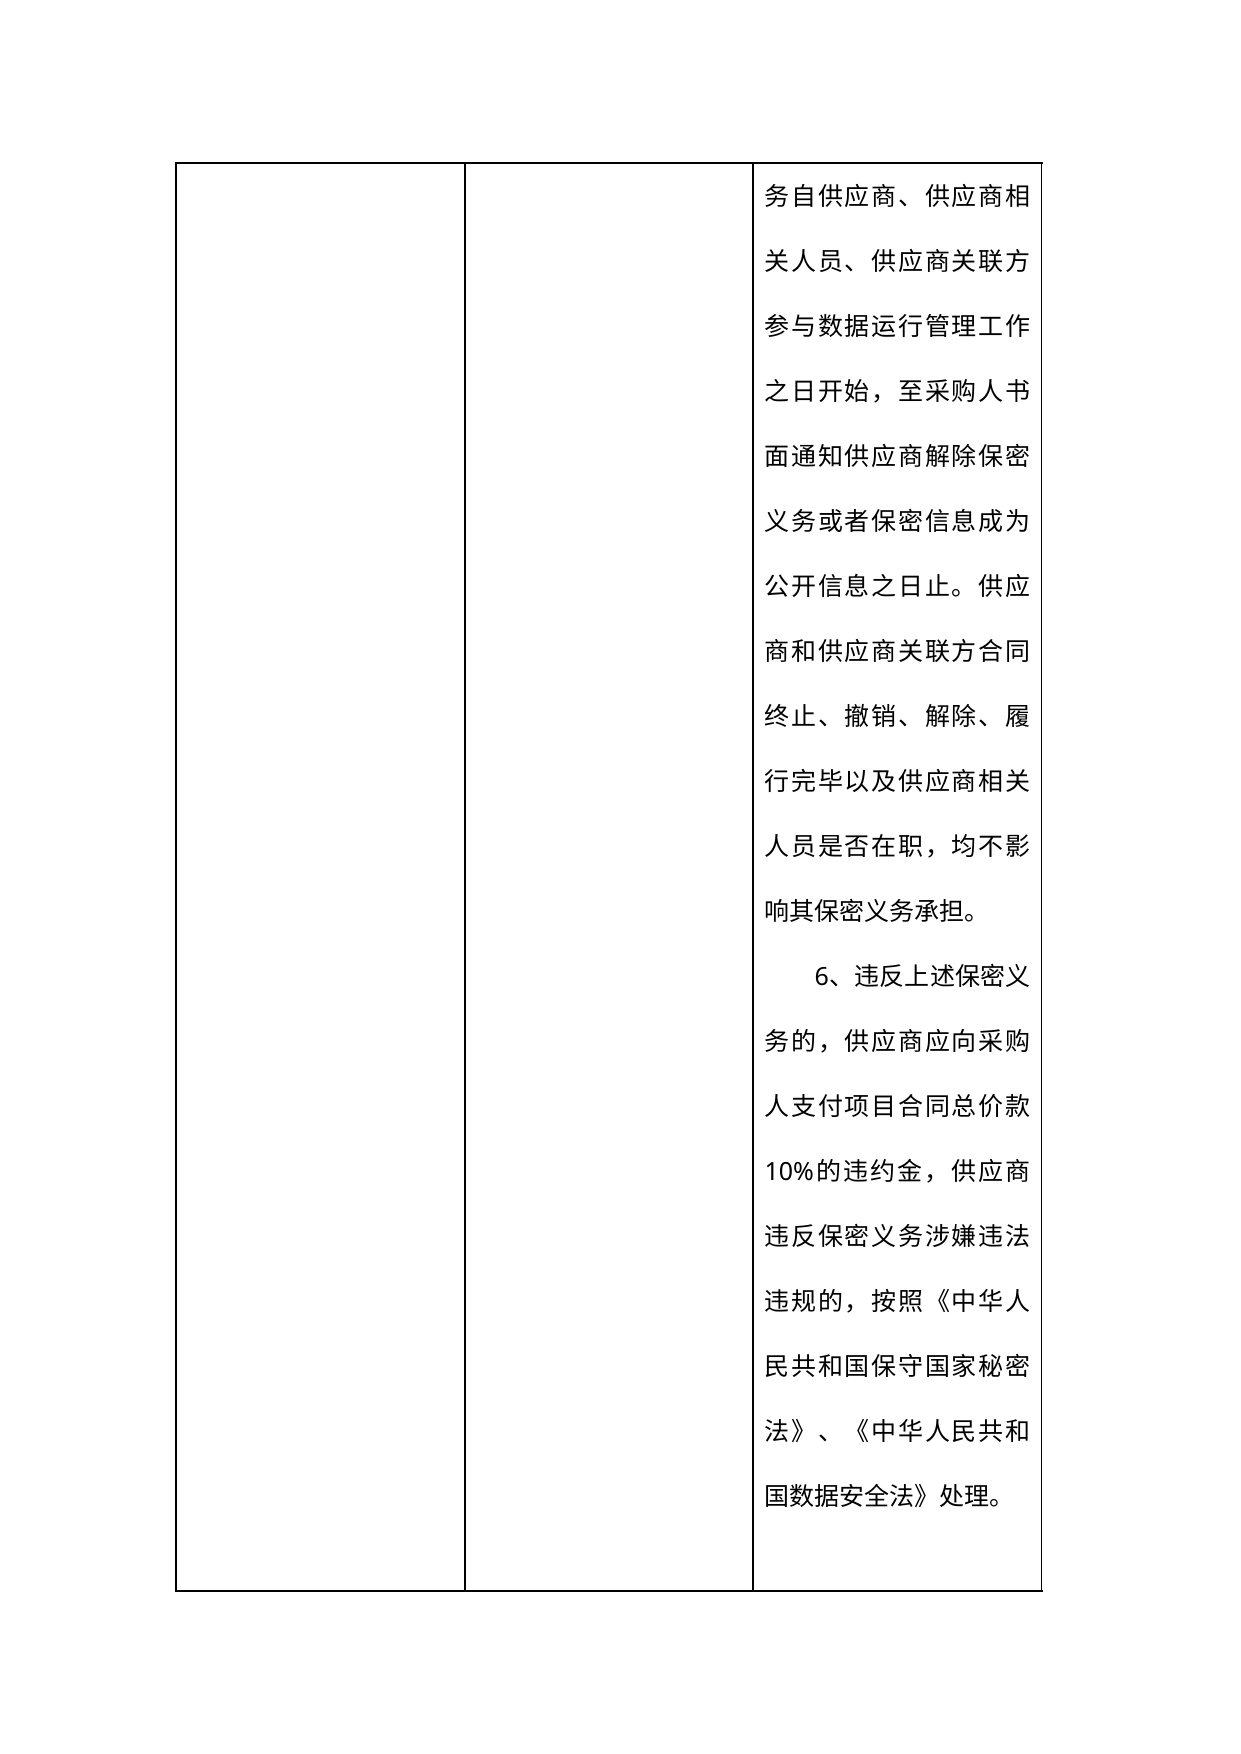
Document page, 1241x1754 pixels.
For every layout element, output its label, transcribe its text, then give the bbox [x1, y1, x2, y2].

table_cell 1 [177, 164, 464, 1590]
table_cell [754, 164, 1041, 1590]
table_cell [466, 164, 752, 1590]
